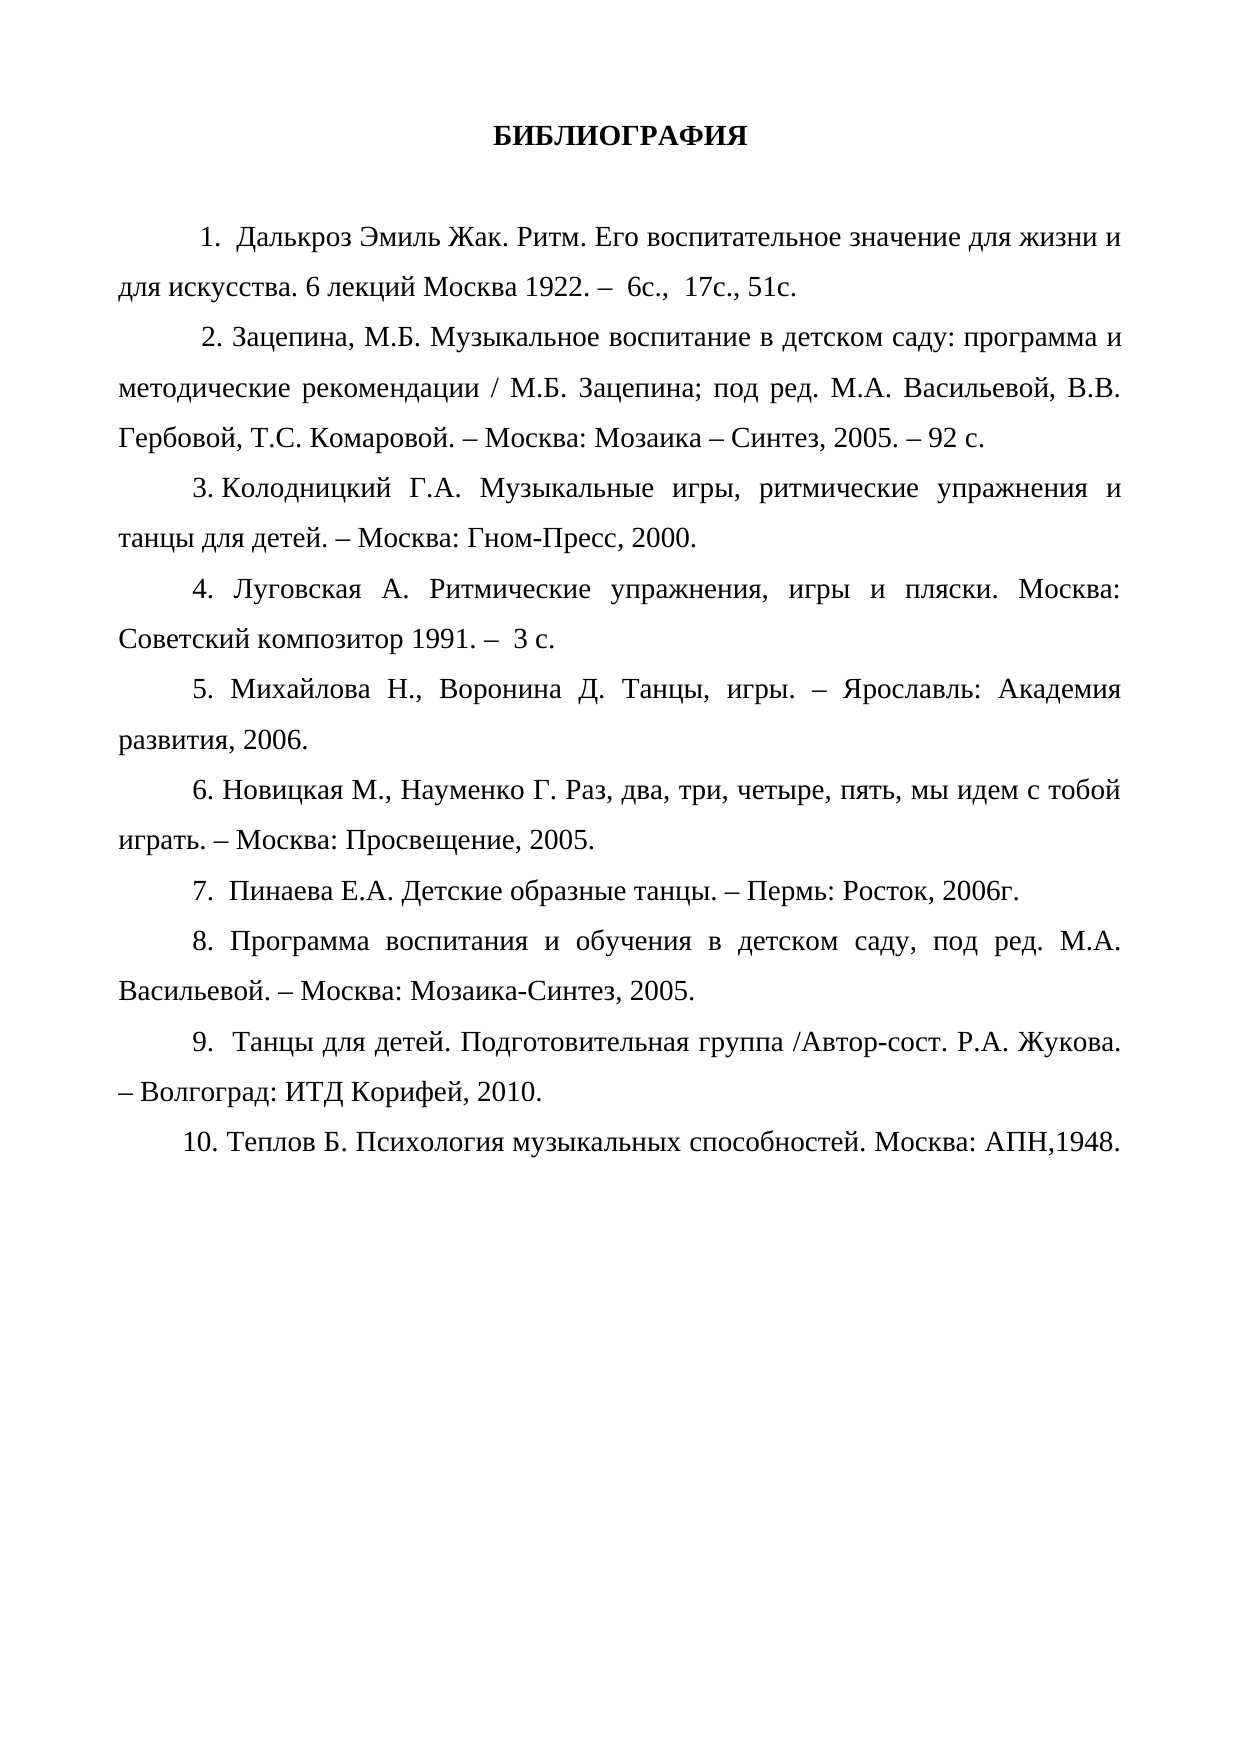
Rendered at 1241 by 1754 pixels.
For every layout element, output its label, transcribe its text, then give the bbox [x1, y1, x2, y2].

text 5. Михайлова Н., Воронина Д. Танцы, игры. – Ярославль: Академия развития, 2006. [118, 672, 1122, 755]
text БИБЛИОГРАФИЯ [118, 118, 1122, 152]
text 10. Теплов Б. Психология музыкальных способностей. Москва: АПН,1948. [118, 1124, 1122, 1204]
text 2. Зацепина, М.Б. Музыкальное воспитание в детском саду: программа и методические рекомендации / М.Б. Зацепина; под ред. М.А. Васильевой, В.В. Гербовой, Т.С. Комаровой. – Москва: Мозаика – Синтез, 2005. – 92 с. [118, 319, 1122, 453]
text 9. Танцы для детей. Подготовительная группа /Автор-сост. Р.А. Жукова. – Волгоград: ИТД Корифей, 2010. [118, 1024, 1122, 1108]
text 4. Луговская А. Ритмические упражнения, игры и пляски. Москва: Советский композитор 1991. – 3 с. [118, 571, 1122, 655]
text 1. Далькроз Эмиль Жак. Ритм. Его воспитательное значение для жизни и для искусства. 6 лекций Москва 1922. – 6с., 17с., 51с. [118, 219, 1122, 303]
text 7. Пинаева Е.А. Детские образные танцы. – Пермь: Росток, 2006г. [118, 873, 1122, 906]
text 6. Новицкая М., Науменко Г. Раз, два, три, четыре, пять, мы идем с тобой играть. – Москва: Просвещение, 2005. [118, 772, 1122, 856]
text 8. Программа воспитания и обучения в детском саду, под ред. М.А. Васильевой. – Москва: Мозаика-Синтез, 2005. [118, 923, 1122, 1007]
text 3. Колодницкий Г.А. Музыкальные игры, ритмические упражнения и танцы для детей. – Москва: Гном-Пресс, 2000. [118, 470, 1122, 554]
